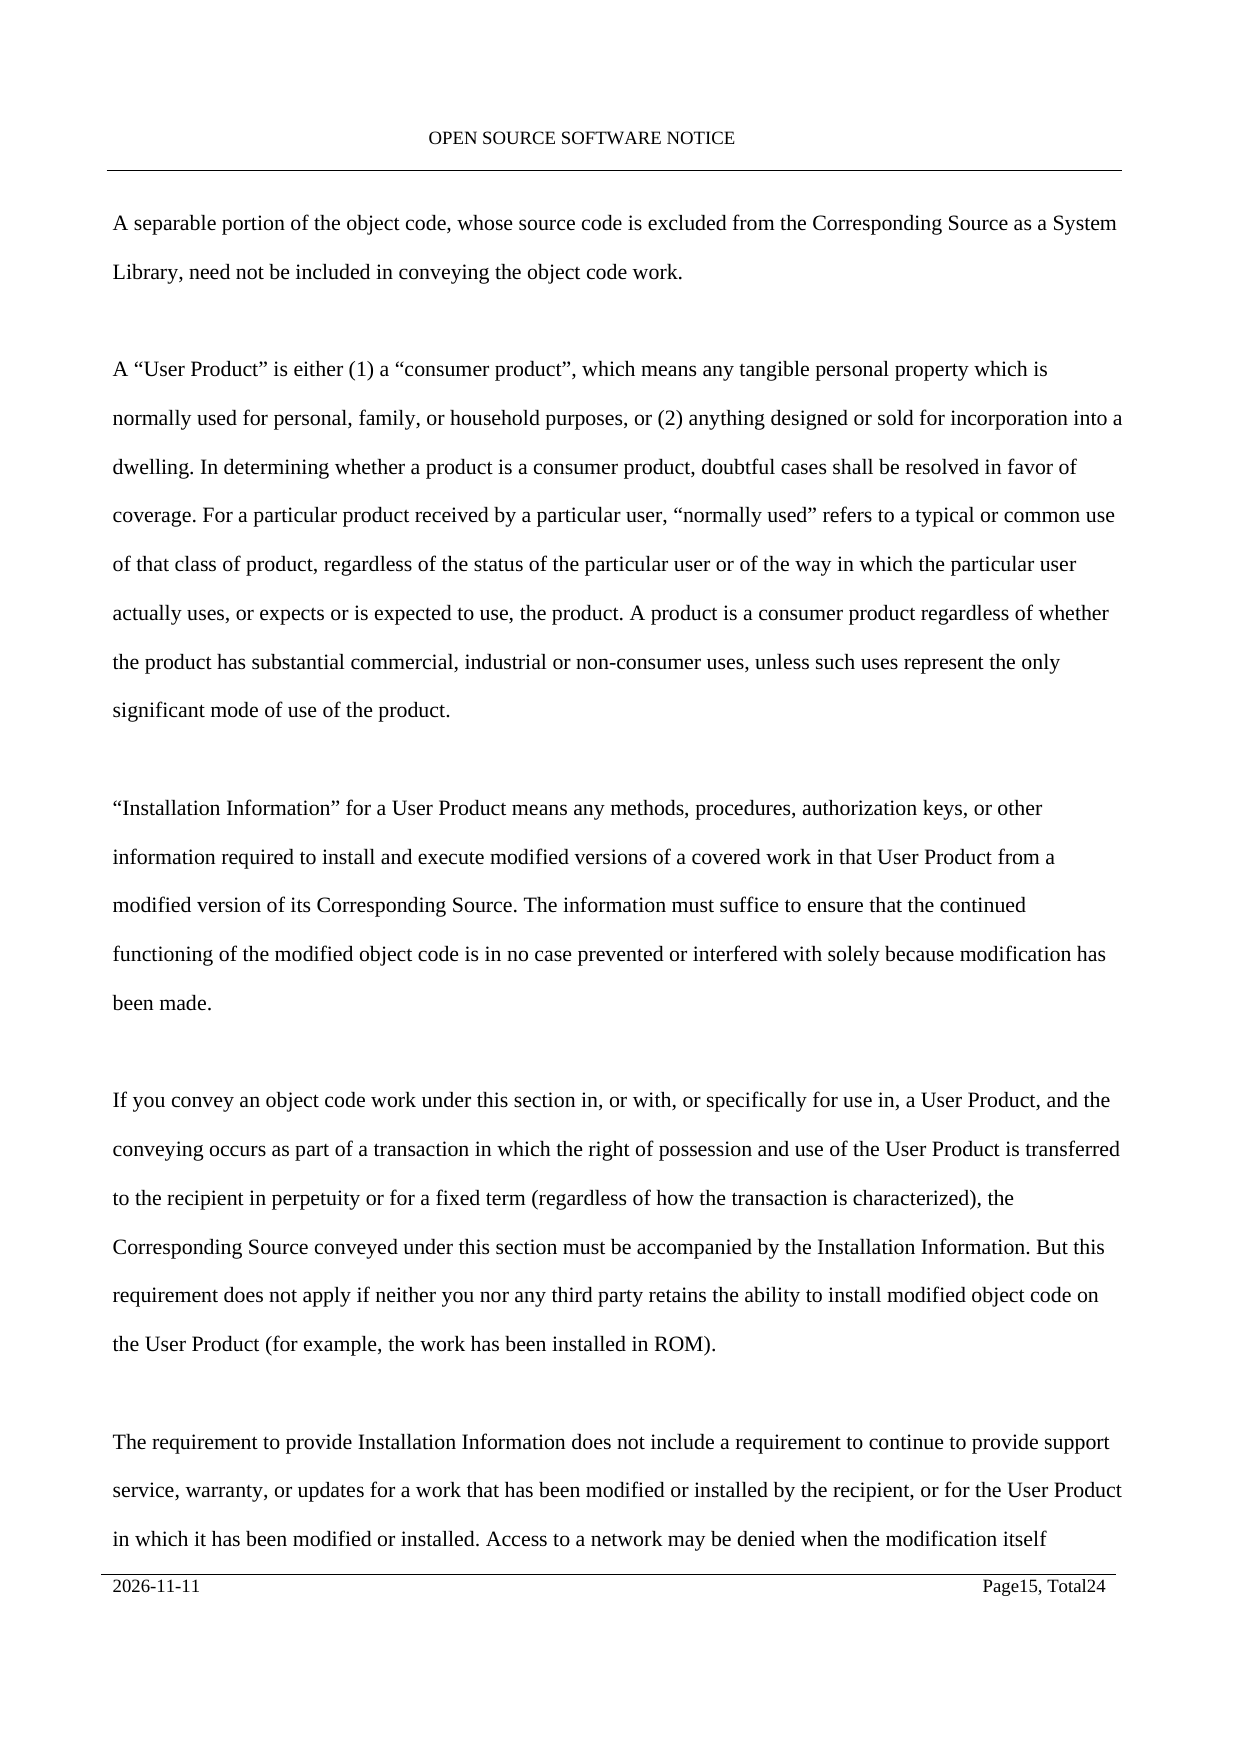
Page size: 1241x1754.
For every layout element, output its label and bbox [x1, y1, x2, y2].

text [112, 206, 1128, 1555]
